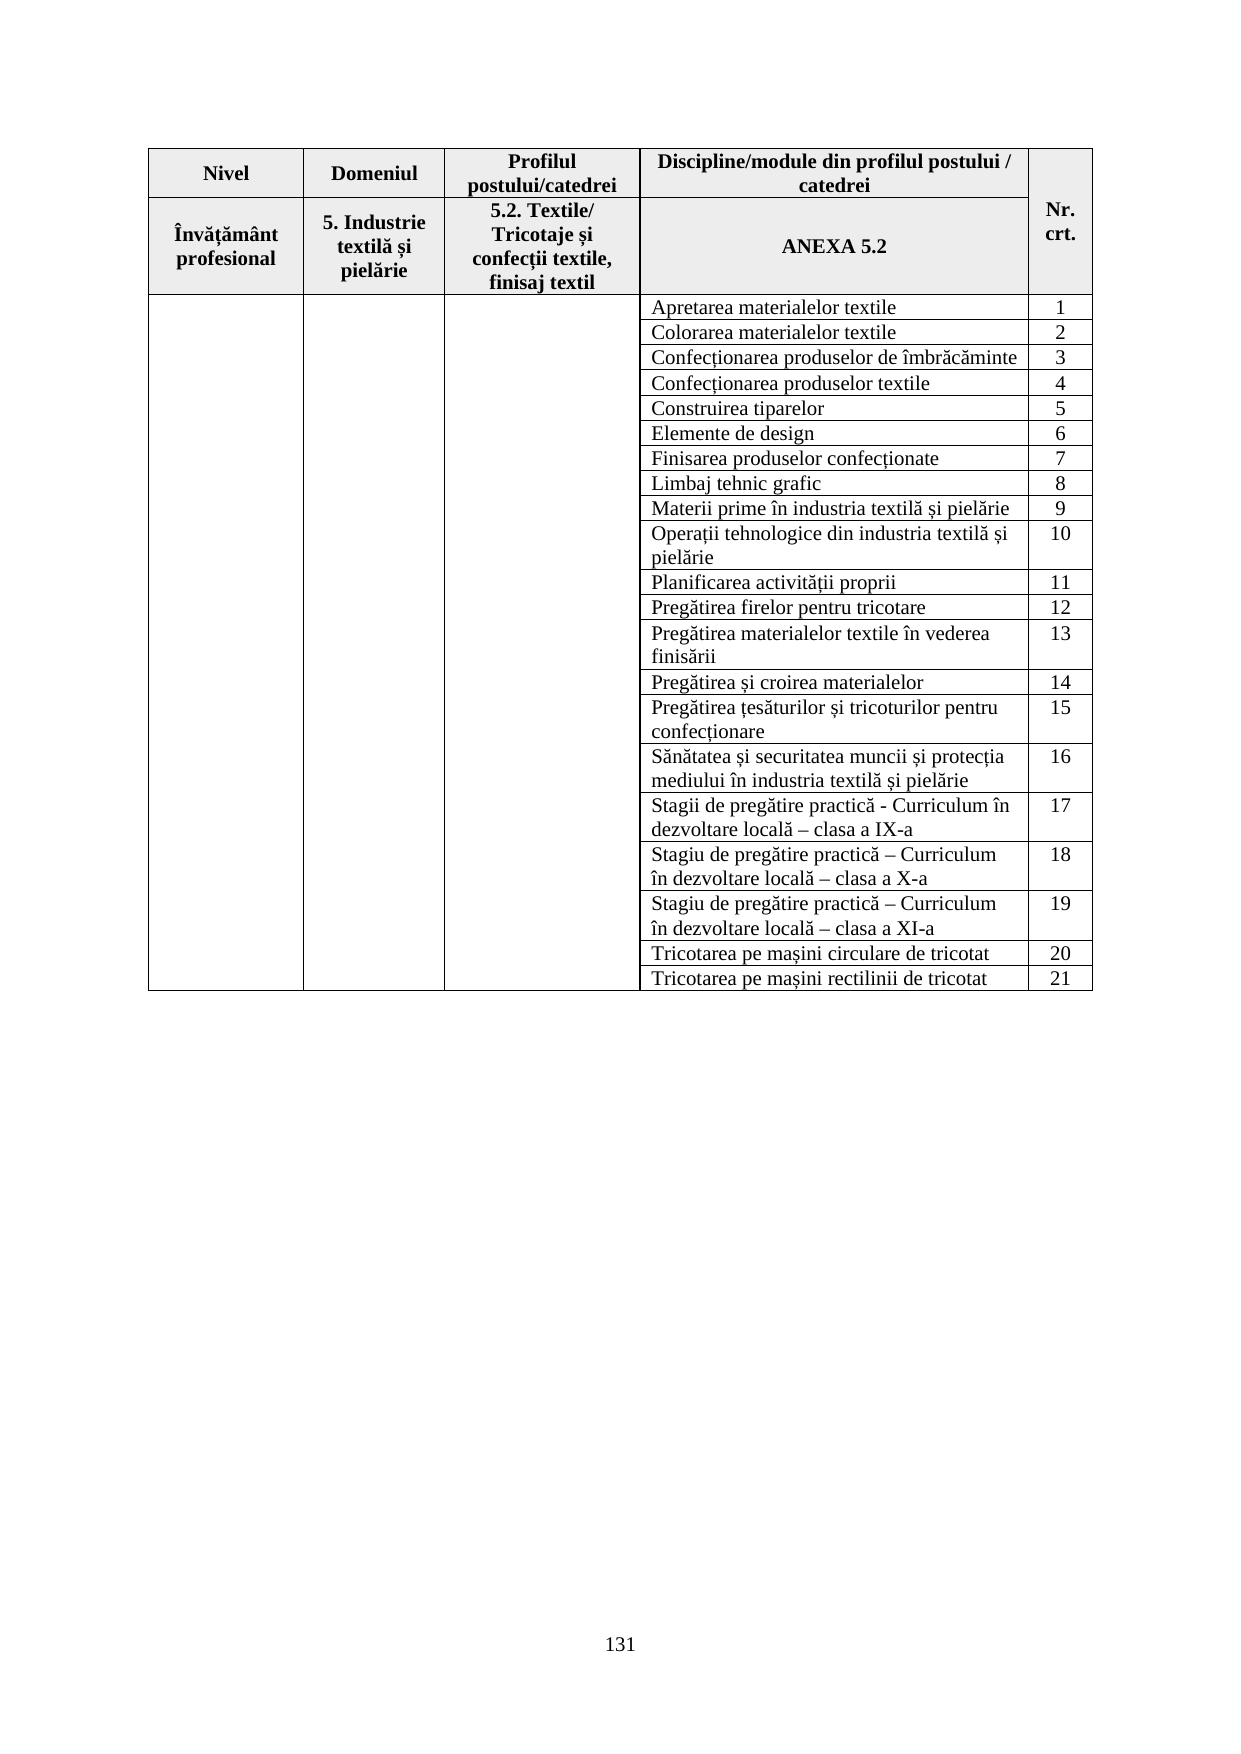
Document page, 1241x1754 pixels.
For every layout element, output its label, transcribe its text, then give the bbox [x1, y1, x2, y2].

table_cell Tricotarea pe mașini rectilinii de tricotat [641, 966, 1028, 990]
table_cell Pregătirea firelor pentru tricotare [641, 595, 1028, 619]
table_header Discipline/module din profilul postului / catedrei [641, 149, 1028, 197]
table_cell Învățământ profesional [149, 198, 303, 294]
table_cell 5. Industrie textilă și pielărie [304, 198, 444, 294]
table_cell 21 [1029, 966, 1092, 990]
table_cell 12 [1029, 595, 1092, 619]
table_cell 7 [1029, 446, 1092, 470]
table_cell 9 [1029, 496, 1092, 520]
table_cell 10 [1029, 521, 1092, 569]
table_cell 20 [1029, 941, 1092, 964]
table_header Nr. crt. [1029, 149, 1092, 294]
table_cell [304, 295, 444, 990]
table_cell Limbaj tehnic grafic [641, 471, 1028, 495]
table_cell 15 [1029, 695, 1092, 743]
table_cell 18 [1029, 842, 1092, 890]
table_cell 16 [1029, 744, 1092, 792]
table_cell Pregătirea materialelor textile în vederea finisării [641, 620, 1028, 668]
table_cell 5 [1029, 396, 1092, 419]
table_cell 17 [1029, 793, 1092, 841]
table_cell 3 [1029, 345, 1092, 369]
table_cell 8 [1029, 471, 1092, 495]
table_header Domeniul [304, 149, 444, 197]
table_cell Materii prime în industria textilă și pielărie [641, 496, 1028, 520]
table_cell Stagii de pregătire practică - Curriculum în dezvoltare locală – clasa a IX-a [641, 793, 1028, 841]
table_cell [445, 295, 639, 990]
table_cell ANEXA 5.2 [641, 198, 1028, 294]
table_cell Colorarea materialelor textile [641, 320, 1028, 344]
table_cell 5.2. Textile/ Tricotaje și confecții textile, finisaj textil [445, 198, 639, 294]
table_header Nivel [149, 149, 303, 197]
table_cell Elemente de design [641, 421, 1028, 445]
table_cell 14 [1029, 670, 1092, 694]
table_cell Stagiu de pregătire practică – Curriculum în dezvoltare locală – clasa a XI-a [641, 891, 1028, 939]
table_cell Confecționarea produselor textile [641, 370, 1028, 394]
table_cell 1 [1029, 295, 1092, 319]
table_cell Stagiu de pregătire practică – Curriculum în dezvoltare locală – clasa a X-a [641, 842, 1028, 890]
table_cell Apretarea materialelor textile [641, 295, 1028, 319]
table_cell Finisarea produselor confecționate [641, 446, 1028, 470]
table_cell Construirea tiparelor [641, 396, 1028, 419]
table_cell 4 [1029, 370, 1092, 394]
table_cell Pregătirea și croirea materialelor [641, 670, 1028, 694]
table_cell Operații tehnologice din industria textilă și pielărie [641, 521, 1028, 569]
table_cell Confecționarea produselor de îmbrăcăminte [641, 345, 1028, 369]
table_cell Tricotarea pe mașini circulare de tricotat [641, 941, 1028, 964]
table_header Profilul postului/catedrei [445, 149, 639, 197]
table_cell 13 [1029, 620, 1092, 668]
table_cell Pregătirea țesăturilor și tricoturilor pentru confecționare [641, 695, 1028, 743]
table_cell [149, 295, 303, 990]
table_cell 19 [1029, 891, 1092, 939]
table_cell 2 [1029, 320, 1092, 344]
table_cell 11 [1029, 570, 1092, 594]
table_cell 6 [1029, 421, 1092, 445]
table_cell Planificarea activității proprii [641, 570, 1028, 594]
table_cell Sănătatea și securitatea muncii și protecția mediului în industria textilă și pielărie [641, 744, 1028, 792]
